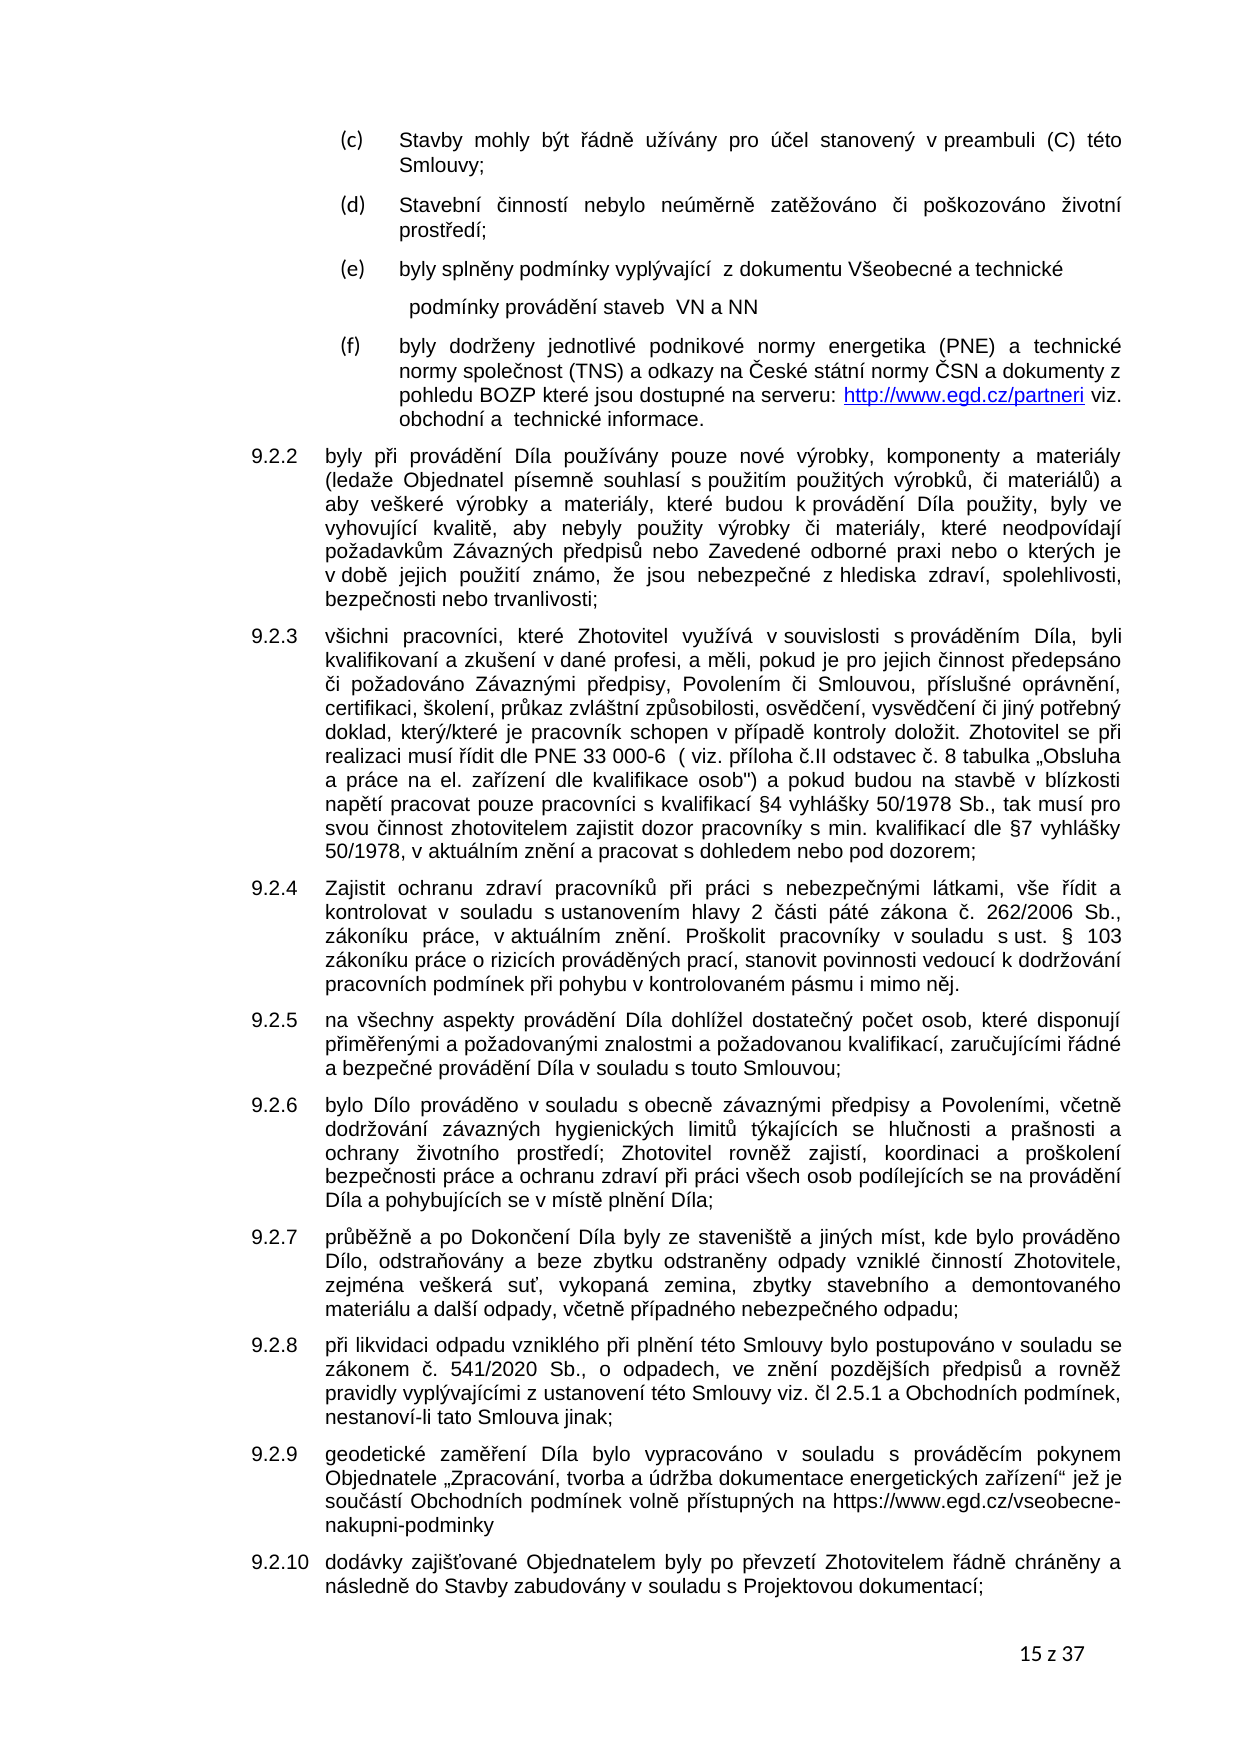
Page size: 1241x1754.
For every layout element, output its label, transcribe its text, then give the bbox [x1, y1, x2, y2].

subtitle na všechny aspekty provádění Díla dohlížel dostatečný počet osob, které disponují přiměřenými a požadovanými znalostmi a požadovanou kvalifikací, zaručujícími řádné a bezpečné provádění Díla v souladu s touto Smlouvou; [251, 1008, 1122, 1080]
subtitle Zajistit ochranu zdraví pracovníků při práci s nebezpečnými látkami, vše řídit a kontrolovat v souladu s ustanovením hlavy 2 části páté zákona č. 262/2006 Sb., zákoníku práce, v aktuálním znění. Proškolit pracovníky v souladu s ust. § 103 zákoníku práce o rizicích prováděných prací, stanovit povinnosti vedoucí k dodržování pracovních podmínek při pohybu v kontrolovaném pásmu i mimo něj. [251, 876, 1122, 996]
subtitle byly dodrženy jednotlivé podnikové normy energetika (PNE) a technické normy společnost (TNS) a odkazy na České státní normy ČSN a dokumenty z pohledu BOZP které jsou dostupné na serveru: http://www.egd.cz/partneri viz. obchodní a technické informace. [340, 331, 1122, 431]
subtitle byly splněny podmínky vyplývající z dokumentu Všeobecné a technické [340, 254, 1122, 282]
subtitle geodetické zaměření Díla bylo vypracováno v souladu s prováděcím pokynem Objednatele „Zpracování, tvorba a údržba dokumentace energetických zařízení“ jež je součástí Obchodních podmínek volně přístupných na https://www.egd.cz/vseobecne-nakupni-podminky [251, 1441, 1122, 1537]
subtitle při likvidaci odpadu vzniklého při plnění této Smlouvy bylo postupováno v souladu se zákonem č. 541/2020 Sb., o odpadech, ve znění pozdějších předpisů a rovněž pravidly vyplývajícími z ustanovení této Smlouvy viz. čl 2.5.1 a Obchodních podmínek, nestanoví-li tato Smlouva jinak; [251, 1333, 1122, 1429]
subtitle byly při provádění Díla používány pouze nové výrobky, komponenty a materiály (ledaže Objednatel písemně souhlasí s použitím použitých výrobků, či materiálů) a aby veškeré výrobky a materiály, které budou k provádění Díla použity, byly ve vyhovující kvalitě, aby nebyly použity výrobky či materiály, které neodpovídají požadavkům Závazných předpisů nebo Zavedené odborné praxi nebo o kterých je v době jejich použití známo, že jsou nebezpečné z hlediska zdraví, spolehlivosti, bezpečnosti nebo trvanlivosti; [251, 443, 1122, 611]
subtitle Stavby mohly být řádně užívány pro účel stanovený v preambuli (C) této Smlouvy; [340, 125, 1122, 177]
subtitle bylo Dílo prováděno v souladu s obecně závaznými předpisy a Povoleními, včetně dodržování závazných hygienických limitů týkajících se hlučnosti a prašnosti a ochrany životního prostředí; Zhotovitel rovněž zajistí, koordinaci a proškolení bezpečnosti práce a ochranu zdraví při práci všech osob podílejících se na provádění Díla a pohybujících se v místě plnění Díla; [251, 1092, 1122, 1212]
subtitle všichni pracovníci, které Zhotovitel využívá v souvislosti s prováděním Díla, byli kvalifikovaní a zkušení v dané profesi, a měli, pokud je pro jejich činnost předepsáno či požadováno Závaznými předpisy, Povolením či Smlouvou, příslušné oprávnění, certifikaci, školení, průkaz zvláštní způsobilosti, osvědčení, vysvědčení či jiný potřebný doklad, který/které je pracovník schopen v případě kontroly doložit. Zhotovitel se při realizaci musí řídit dle PNE 33 000-6 ( viz. příloha č.II odstavec č. 8 tabulka „Obsluha a práce na el. zařízení dle kvalifikace osob") a pokud budou na stavbě v blízkosti napětí pracovat pouze pracovníci s kvalifikací §4 vyhlášky 50/1978 Sb., tak musí pro svou činnost zhotovitelem zajistit dozor pracovníky s min. kvalifikací dle §7 vyhlášky 50/1978, v aktuálním znění a pracovat s dohledem nebo pod dozorem; [251, 624, 1122, 863]
subtitle podmínky provádění staveb VN a NN [340, 295, 1122, 319]
subtitle průběžně a po Dokončení Díla byly ze staveniště a jiných míst, kde bylo prováděno Dílo, odstraňovány a beze zbytku odstraněny odpady vzniklé činností Zhotovitele, zejména veškerá suť, vykopaná zemina, zbytky stavebního a demontovaného materiálu a další odpady, včetně případného nebezpečného odpadu; [251, 1225, 1122, 1321]
subtitle dodávky zajišťované Objednatelem byly po převzetí Zhotovitelem řádně chráněny a následně do Stavby zabudovány v souladu s Projektovou dokumentací; [251, 1550, 1122, 1598]
subtitle Stavební činností nebylo neúměrně zatěžováno či poškozováno životní prostředí; [340, 190, 1122, 242]
